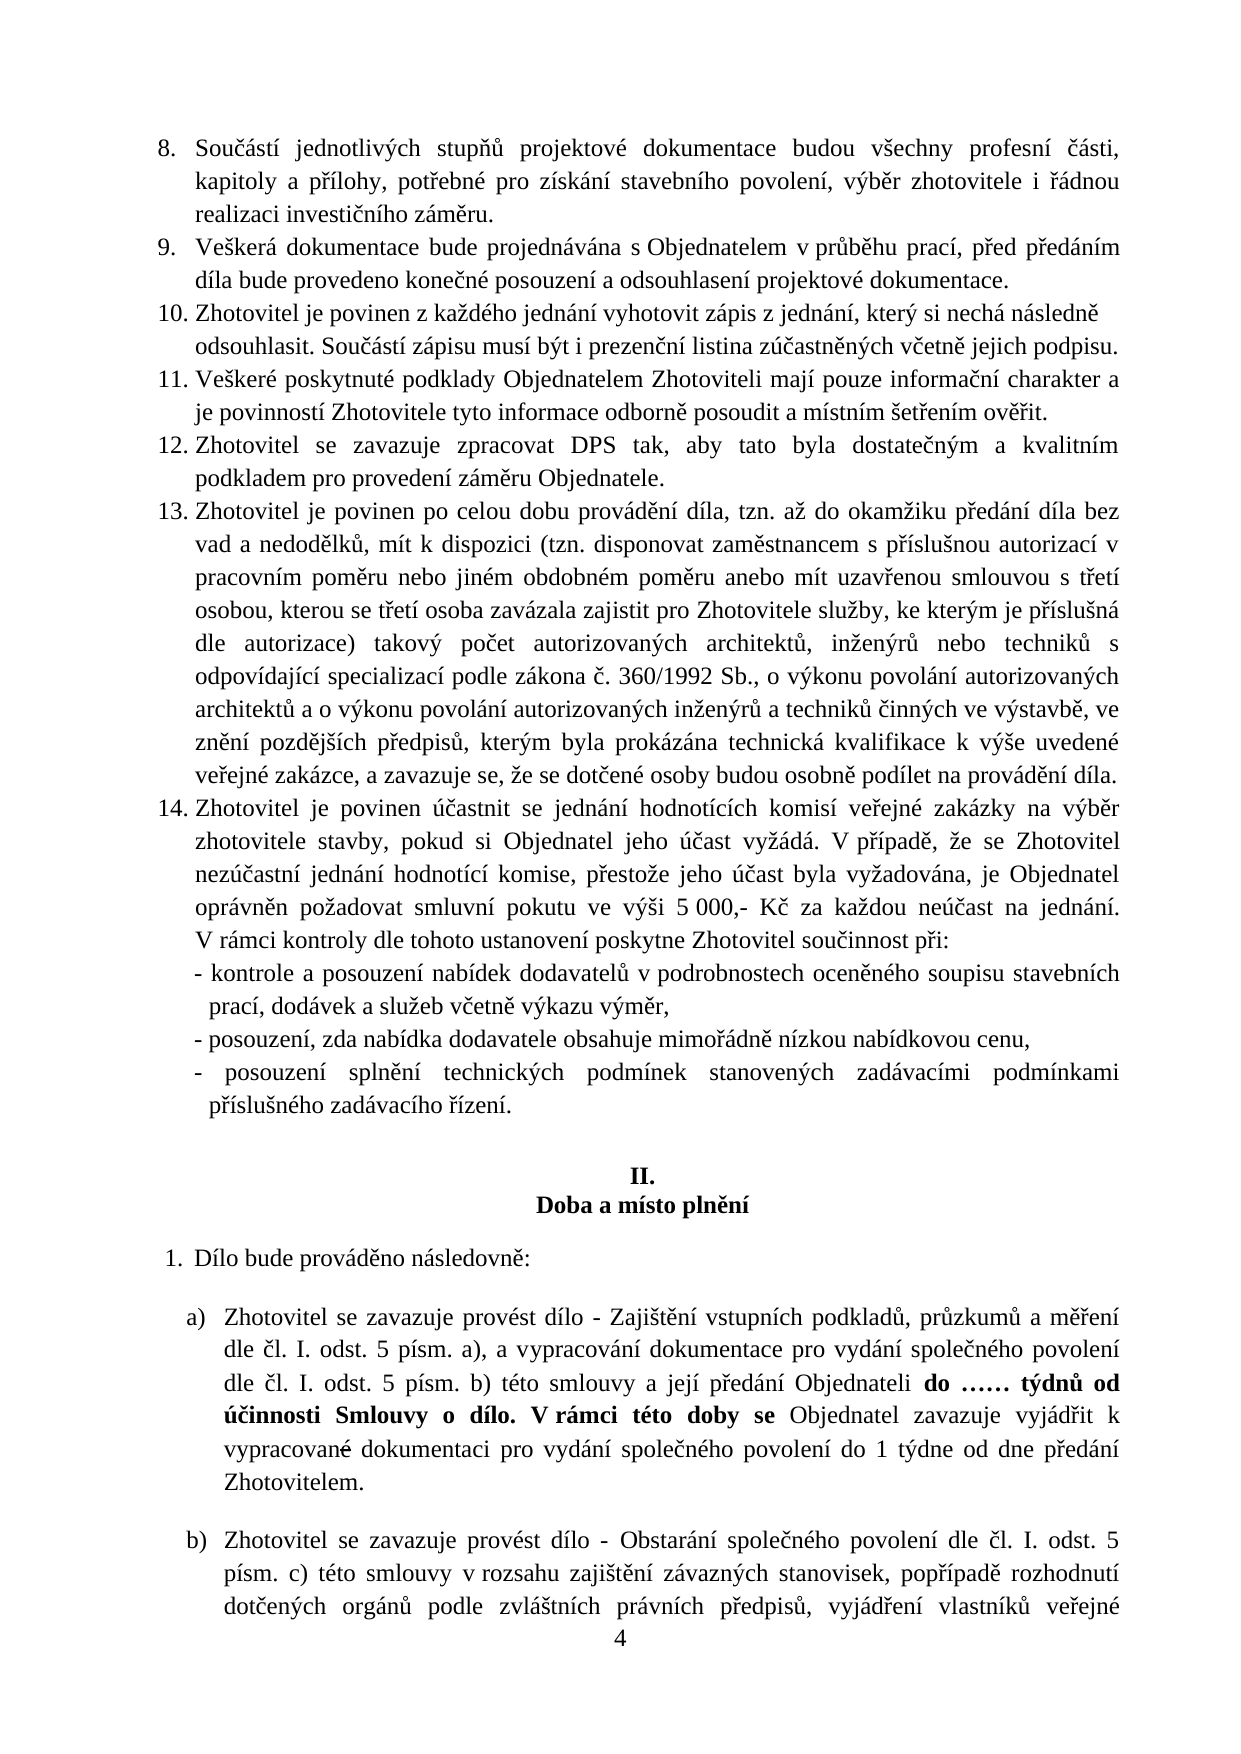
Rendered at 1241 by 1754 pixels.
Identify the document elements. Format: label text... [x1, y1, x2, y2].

list Zhotovitel se zavazuje zpracovat DPS tak, aby tato byla dostatečným a kvalitním podkladem pro provedení záměru Objednatele. [157, 430, 1120, 492]
text II. [164, 1161, 1120, 1190]
list Veškeré poskytnuté podklady Objednatelem Zhotoviteli mají pouze informační charakter a je povinností Zhotovitele tyto informace odborně posoudit a místním šetřením ověřit. [157, 364, 1120, 426]
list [186, 1525, 1120, 1619]
list Zhotovitel je povinen po celou dobu provádění díla, tzn. až do okamžiku předání díla bez vad a nedodělků, mít k dispozici (tzn. disponovat zaměstnancem s příslušnou autorizací v pracovním poměru nebo jiném obdobném poměru anebo mít uzavřenou smlouvou s třetí osobou, kterou se třetí osoba zavázala zajistit pro Zhotovitele služby, ke kterým je příslušná dle autorizace) takový počet autorizovaných architektů, inženýrů nebo techniků s odpovídající specializací podle zákona č. 360/1992 Sb., o výkonu povolání autorizovaných architektů a o výkonu povolání autorizovaných inženýrů a techniků činných ve výstavbě, ve znění pozdějších předpisů, kterým byla prokázána technická kvalifikace k výše uvedené veřejné zakázce, a zavazuje se, že se dotčené osoby budou osobně podílet na provádění díla. [157, 496, 1120, 789]
text - posouzení, zda nabídka dodavatele obsahuje mimořádně nízkou nabídkovou cenu, [194, 1024, 1120, 1053]
list Součástí jednotlivých stupňů projektové dokumentace budou všechny profesní části, kapitoly a přílohy, potřebné pro získání stavebního povolení, výběr zhotovitele i řádnou realizaci investičního záměru. [157, 133, 1120, 228]
list Veškerá dokumentace bude projednávána s Objednatelem v průběhu prací, před předáním díla bude provedeno konečné posouzení a odsouhlasení projektové dokumentace. [157, 232, 1120, 294]
list Dílo bude prováděno následovně: [164, 1243, 1120, 1272]
text - kontrole a posouzení nabídek dodavatelů v podrobnostech oceněného soupisu stavebních prací, dodávek a služeb včetně výkazu výměr, [194, 958, 1120, 1020]
list Zhotovitel je povinen účastnit se jednání hodnotících komisí veřejné zakázky na výběr zhotovitele stavby, pokud si Objednatel jeho účast vyžádá. V případě, že se Zhotovitel nezúčastní jednání hodnotící komise, přestože jeho účast byla vyžadována, je Objednatel oprávněn požadovat smluvní pokutu ve výši 5 000,- Kč za každou neúčast na jednání. V rámci kontroly dle tohoto ustanovení poskytne Zhotovitel součinnost při: [157, 793, 1120, 954]
text - posouzení splnění technických podmínek stanovených zadávacími podmínkami příslušného zadávacího řízení. [194, 1057, 1120, 1119]
list Zhotovitel se zavazuje provést dílo - Zajištění vstupních podkladů, průzkumů a měření dle čl. I. odst. 5 písm. a), a vypracování dokumentace pro vydání společného povolení dle čl. I. odst. 5 písm. b) této smlouvy a její předání Objednateli do …… týdnů od účinnosti Smlouvy o dílo. V rámci této doby se Objednatel zavazuje vyjádřit k vypracované dokumentaci pro vydání společného povolení do 1 týdne od dne předání Zhotovitelem. [186, 1302, 1120, 1495]
list Zhotovitel je povinen z každého jednání vyhotovit zápis z jednání, který si nechá následně odsouhlasit. Součástí zápisu musí být i prezenční listina zúčastněných včetně jejich podpisu. [157, 298, 1120, 360]
text Doba a místo plnění [164, 1190, 1120, 1218]
